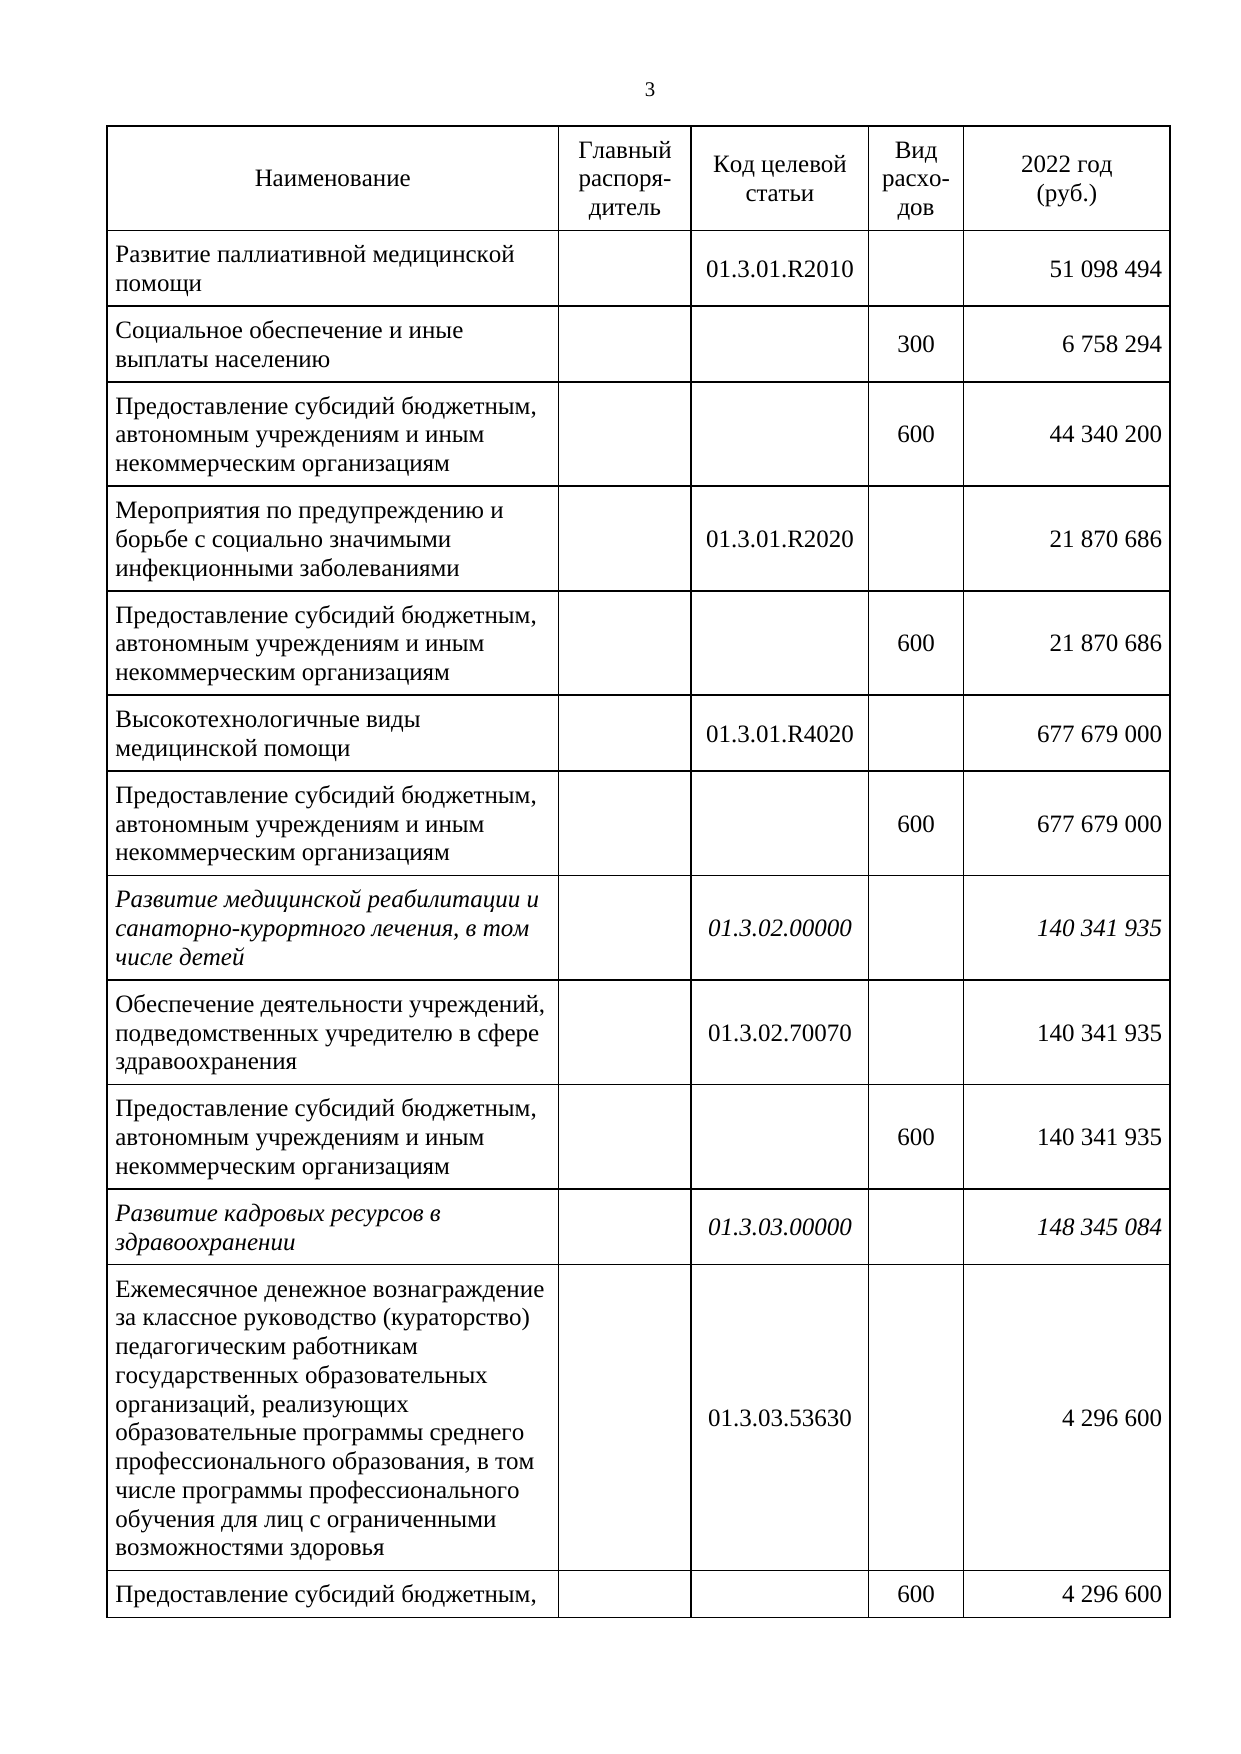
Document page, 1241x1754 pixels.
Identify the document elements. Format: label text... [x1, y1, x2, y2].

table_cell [108, 307, 558, 381]
table_cell [869, 1265, 963, 1569]
table_cell Мероприятия по предупреждению и борьбе с социально значимыми инфекционными заболеваниями [108, 487, 558, 590]
table_cell 21 870 686 [964, 592, 1169, 694]
table_cell [869, 231, 963, 305]
table_cell [692, 592, 868, 694]
table_cell Высокотехнологичные виды медицинской помощи [108, 696, 558, 770]
table_cell [559, 1571, 690, 1616]
table_cell 01.3.01.R2020 [692, 487, 868, 590]
table_cell [869, 696, 963, 770]
table_cell 21 870 686 [964, 487, 1169, 590]
table_cell [869, 876, 963, 979]
table_cell 600 [869, 383, 963, 485]
table_cell 01.3.03.53630 [692, 1265, 868, 1569]
table_cell 600 [869, 1571, 963, 1616]
table_cell [692, 1085, 868, 1188]
table_cell 600 [869, 1085, 963, 1188]
table_cell 140 341 935 [964, 981, 1169, 1083]
table_cell 6 758 294 [964, 307, 1169, 381]
table_cell [692, 383, 868, 485]
table_cell [559, 592, 690, 694]
table_cell 677 679 000 [964, 696, 1169, 770]
table_cell 01.3.03.00000 [692, 1190, 868, 1264]
table_cell Развитие паллиативной медицинской помощи [108, 231, 558, 305]
table_cell [559, 487, 690, 590]
table_cell 4 296 600 [964, 1571, 1169, 1616]
table_cell 51 098 494 [964, 231, 1169, 305]
table_cell [559, 231, 690, 305]
table_header [559, 127, 690, 229]
table_cell [559, 696, 690, 770]
table_cell [559, 1190, 690, 1264]
table_cell [869, 981, 963, 1083]
table_cell [869, 1190, 963, 1264]
table_cell [559, 772, 690, 874]
table_cell 01.3.02.70070 [692, 981, 868, 1083]
table_cell 44 340 200 [964, 383, 1169, 485]
table_cell 140 341 935 [964, 876, 1169, 979]
table_cell [692, 307, 868, 381]
table_cell 140 341 935 [964, 1085, 1169, 1188]
table_cell [559, 307, 690, 381]
table_cell 677 679 000 [964, 772, 1169, 874]
table_cell 01.3.01.R4020 [692, 696, 868, 770]
table_cell 01.3.02.00000 [692, 876, 868, 979]
table_cell [869, 487, 963, 590]
table_cell 600 [869, 592, 963, 694]
table_header [108, 127, 558, 229]
table_cell 4 296 600 [964, 1265, 1169, 1569]
table_cell [692, 1571, 868, 1616]
table_cell Обеспечение деятельности учреждений, подведомственных учредителю в сфере здравоохранения [108, 981, 558, 1083]
table_cell 300 [869, 307, 963, 381]
table_cell 600 [869, 772, 963, 874]
table_cell Развитие кадровых ресурсов в здравоохранении [108, 1190, 558, 1264]
table_cell 148 345 084 [964, 1190, 1169, 1264]
table_cell Предоставление субсидий бюджетным, автономным учреждениям и иным некоммерческим организациям [108, 592, 558, 694]
table_header [692, 127, 868, 229]
table_cell [559, 383, 690, 485]
table_cell [559, 1265, 690, 1569]
table_header [869, 127, 963, 229]
table_cell Ежемесячное денежное вознаграждение за классное руководство (кураторство) педагогическим работникам государственных образовательных организаций, реализующих образовательные программы среднего профессионального образования, в том числе программы профессионального обучения для лиц с ограниченными возможностями здоровья [108, 1265, 558, 1569]
table_cell [559, 876, 690, 979]
table_cell Предоставление субсидий бюджетным, автономным учреждениям и иным некоммерческим организациям [108, 1085, 558, 1188]
table_cell [559, 1085, 690, 1188]
table_cell Предоставление субсидий бюджетным, автономным учреждениям и иным некоммерческим организациям [108, 383, 558, 485]
table_cell Предоставление субсидий бюджетным, автономным учреждениям и иным некоммерческим организациям [108, 772, 558, 874]
table_header [964, 127, 1169, 229]
table_cell 01.3.01.R2010 [692, 231, 868, 305]
table_cell Развитие медицинской реабилитации и санаторно-курортного лечения, в том числе детей [108, 876, 558, 979]
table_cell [108, 1571, 558, 1616]
table_cell [559, 981, 690, 1083]
table_cell [692, 772, 868, 874]
